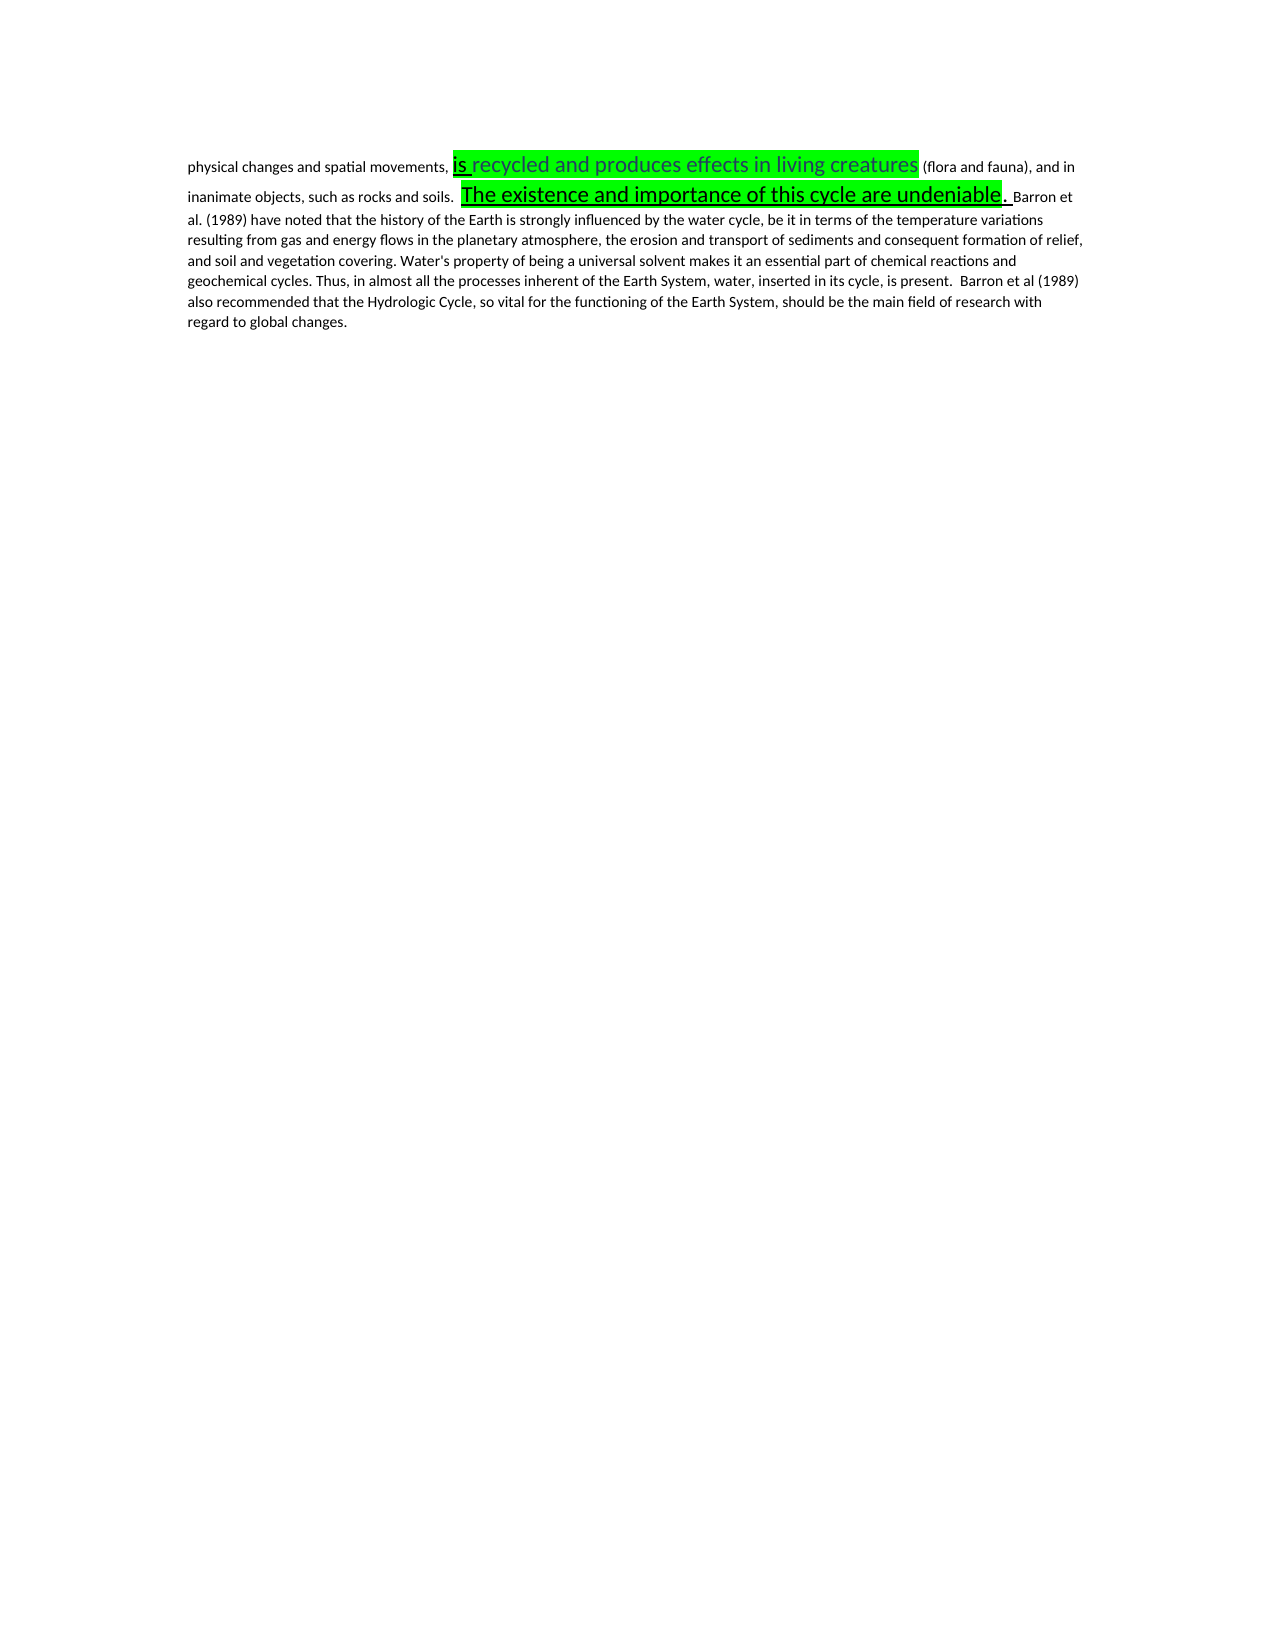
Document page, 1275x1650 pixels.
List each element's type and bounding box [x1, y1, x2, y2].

text [187, 150, 1087, 331]
